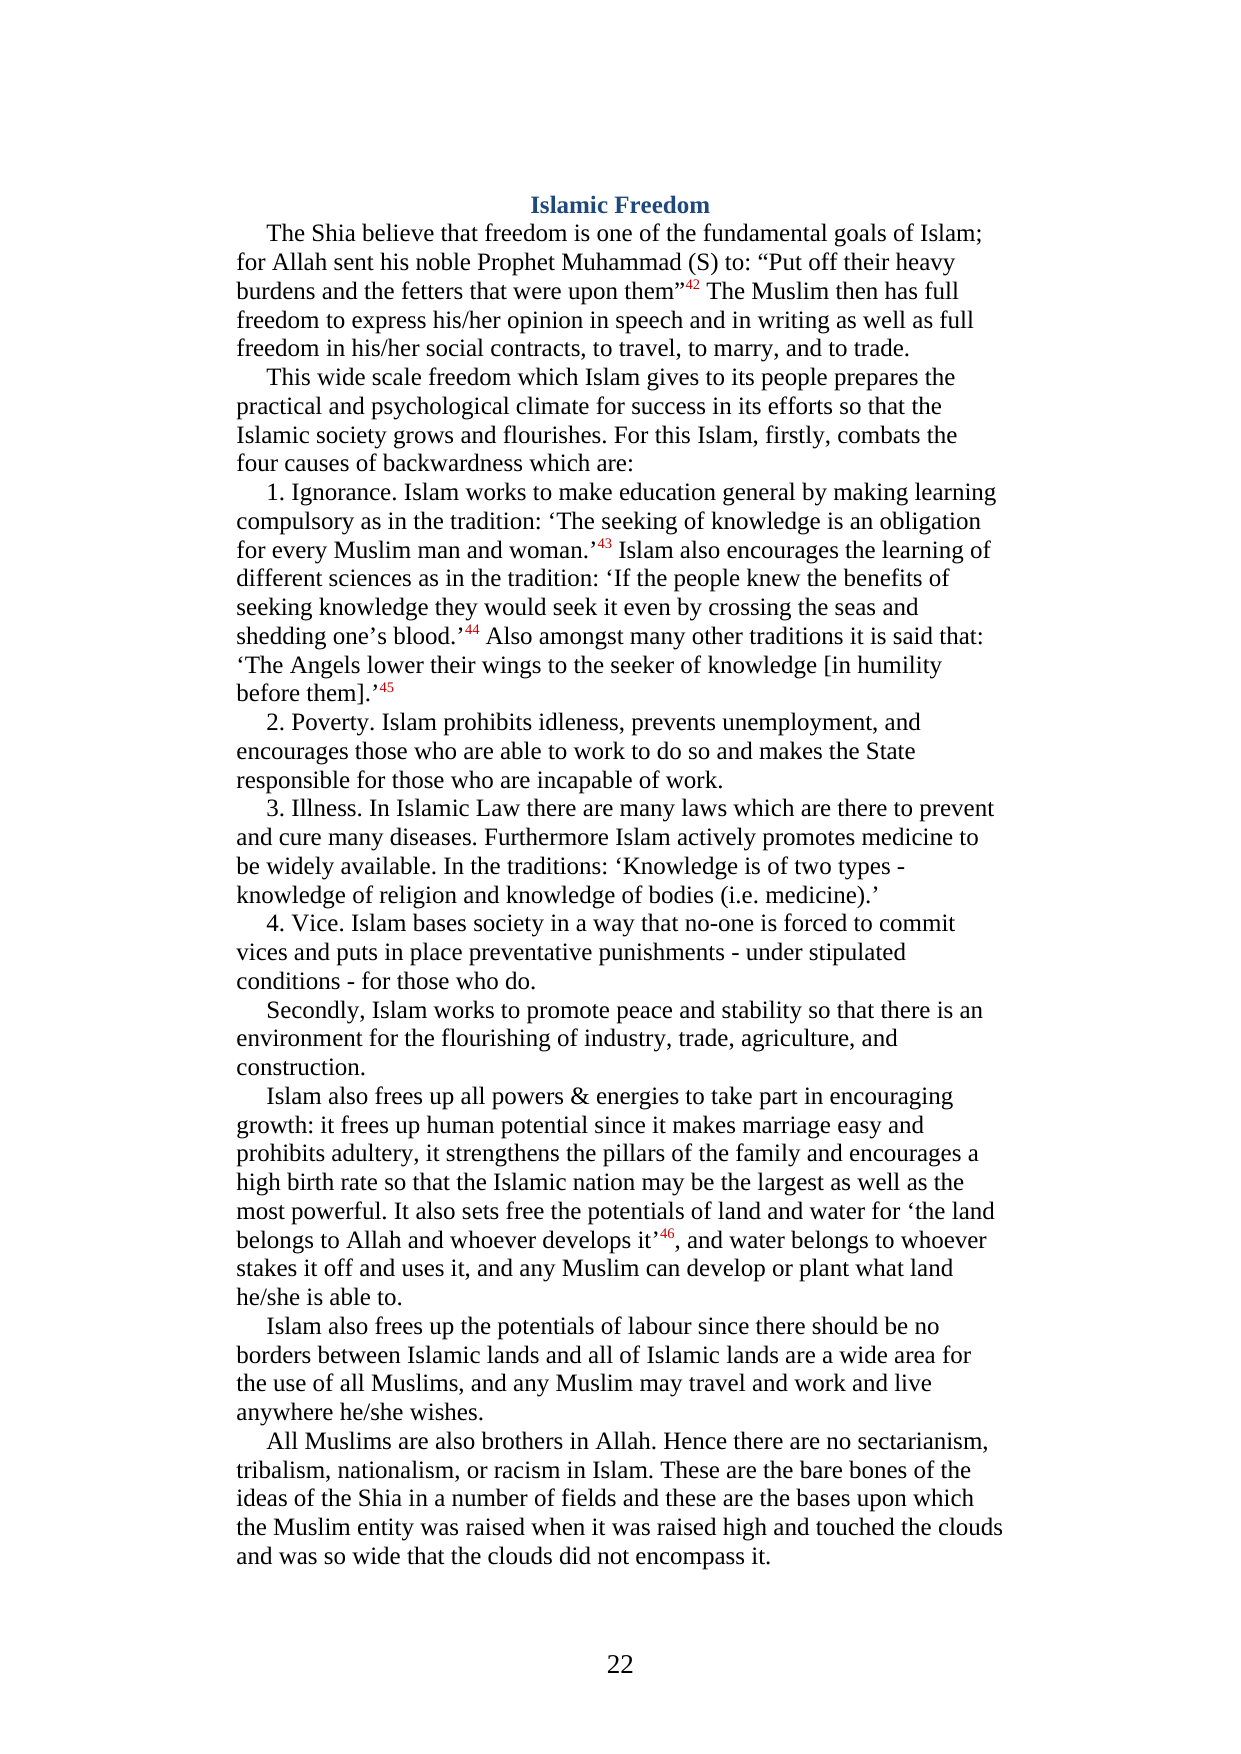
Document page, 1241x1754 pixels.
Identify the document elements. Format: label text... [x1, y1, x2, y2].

text Islam also frees up all powers & energies to take part in encouraging growth: it frees up human potential since it makes marriage easy and prohibits adultery, it strengthens the pillars of the family and encourages a high birth rate so that the Islamic nation may be the largest as well as the most powerful. It also sets free the potentials of land and water for ‘the land belongs to Allah and whoever develops it’46, and water belongs to whoever stakes it off and uses it, and any Muslim can develop or plant what land he/she is able to. [236, 1081, 1004, 1311]
text 2. Poverty. Islam prohibits idleness, prevents unemployment, and encourages those who are able to work to do so and makes the State responsible for those who are incapable of work. [236, 707, 1004, 793]
text 4. Vice. Islam bases society in a way that no-one is forced to commit vices and puts in place preventative punishments - under stipulated conditions - for those who do. [236, 908, 1004, 995]
text This wide scale freedom which Islam gives to its people prepares the practical and psychological climate for success in its efforts so that the Islamic society grows and flourishes. For this Islam, firstly, combats the four causes of backwardness which are: [236, 362, 1004, 477]
text All Muslims are also brothers in Allah. Hence there are no sectarianism, tribalism, nationalism, or racism in Islam. These are the bare bones of the ideas of the Shia in a number of fields and these are the bases upon which the Muslim entity was raised when it was raised high and touched the clouds and was so wide that the clouds did not encompass it. [236, 1426, 1004, 1570]
text 3. Illness. In Islamic Law there are many laws which are there to prevent and cure many diseases. Furthermore Islam actively promotes medicine to be widely available. In the traditions: ‘Knowledge is of two types - knowledge of religion and knowledge of bodies (i.e. medicine).’ [236, 793, 1004, 908]
text The Shia believe that freedom is one of the fundamental goals of Islam; for Allah sent his noble Prophet Muhammad (S) to: “Put off their heavy burdens and the fetters that were upon them”42 The Muslim then has full freedom to express his/her opinion in speech and in writing as well as full freedom in his/her social contracts, to travel, to marry, and to trade. [236, 218, 1004, 362]
text Secondly, Islam works to promote peace and stability so that there is an environment for the flourishing of industry, trade, agriculture, and construction. [236, 995, 1004, 1081]
text 1. Ignorance. Islam works to make education general by making learning compulsory as in the tradition: ‘The seeking of knowledge is an obligation for every Muslim man and woman.’43 Islam also encourages the learning of different sciences as in the tradition: ‘If the people knew the benefits of seeking knowledge they would seek it even by crossing the seas and shedding one’s blood.’44 Also amongst many other traditions it is said that: ‘The Angels lower their wings to the seeker of knowledge [in humility before them].’45 [236, 477, 1004, 707]
subtitle Islamic Freedom [236, 190, 1004, 218]
text Islam also frees up the potentials of labour since there should be no borders between Islamic lands and all of Islamic lands are a wide area for the use of all Muslims, and any Muslim may travel and work and live anywhere he/she wishes. [236, 1311, 1004, 1426]
